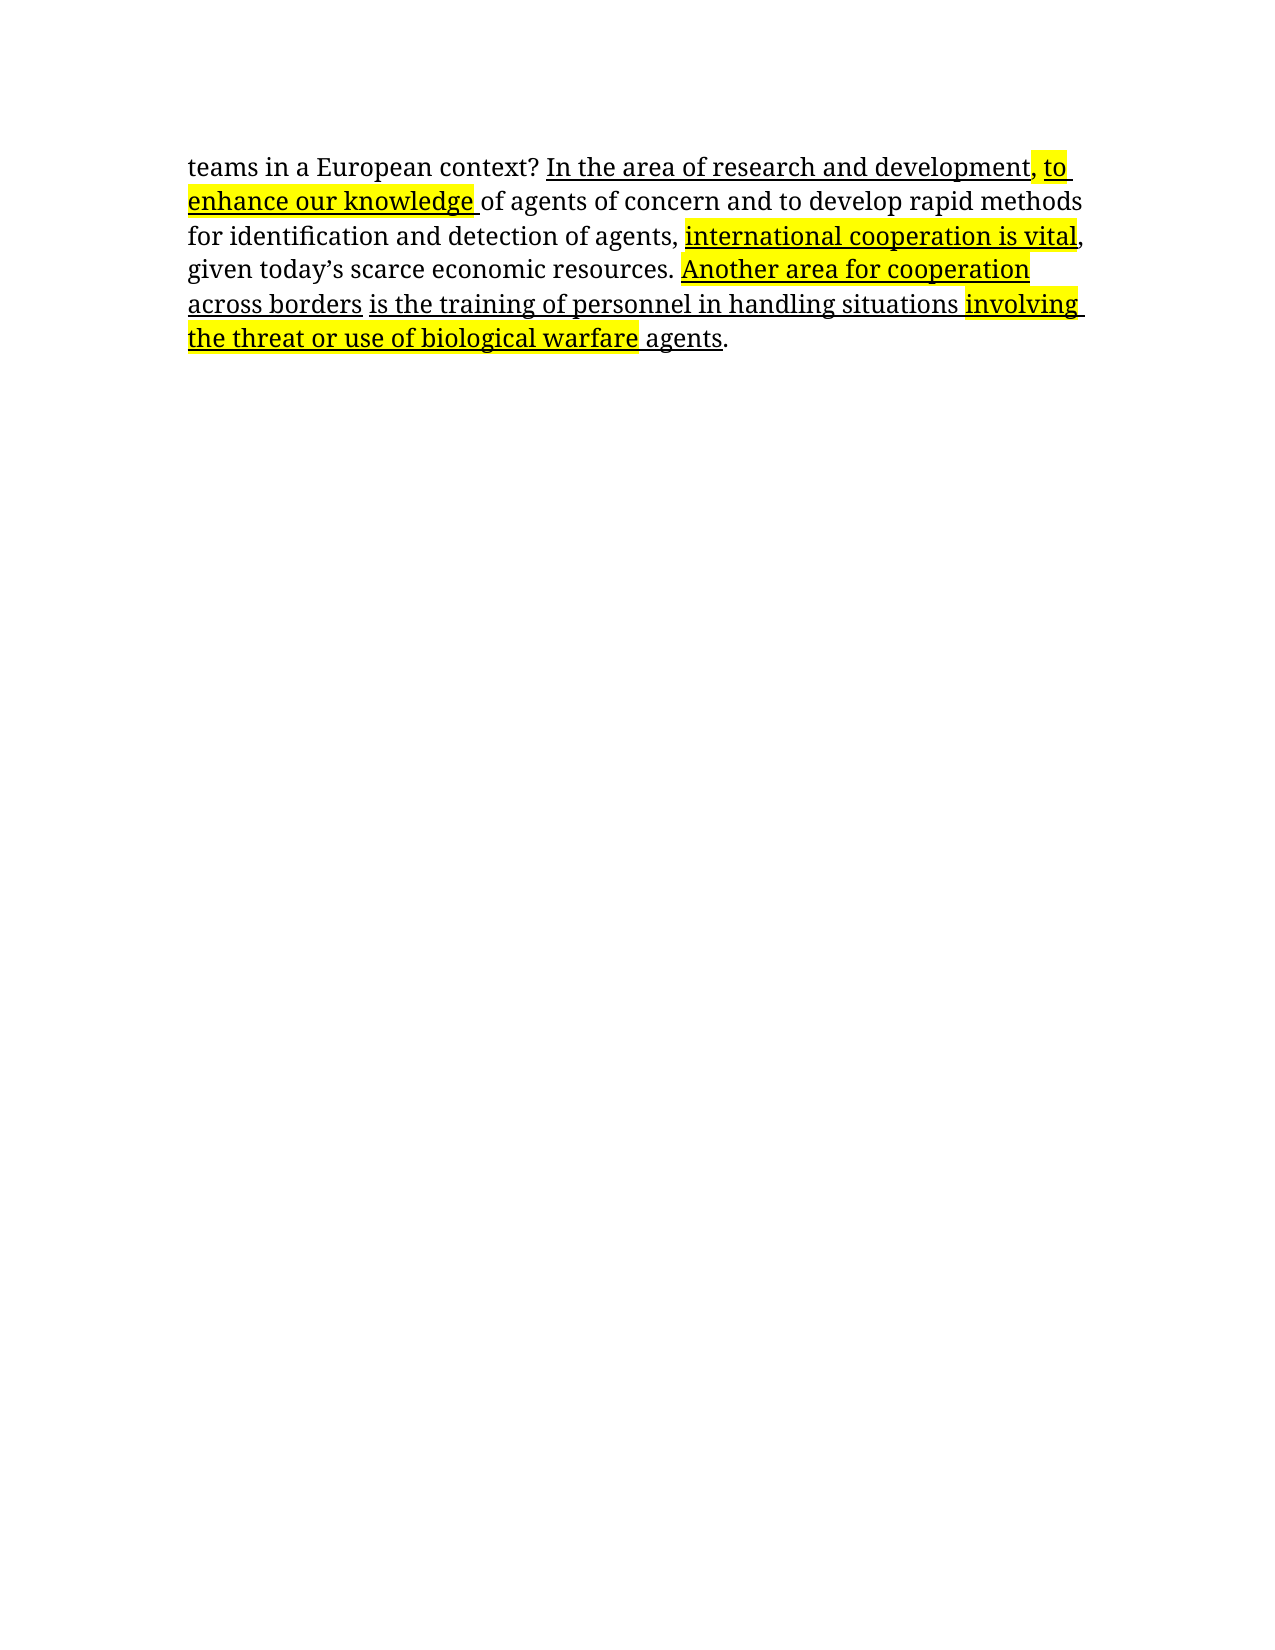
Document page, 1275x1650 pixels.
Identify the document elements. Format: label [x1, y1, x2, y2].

text [187, 150, 1087, 354]
